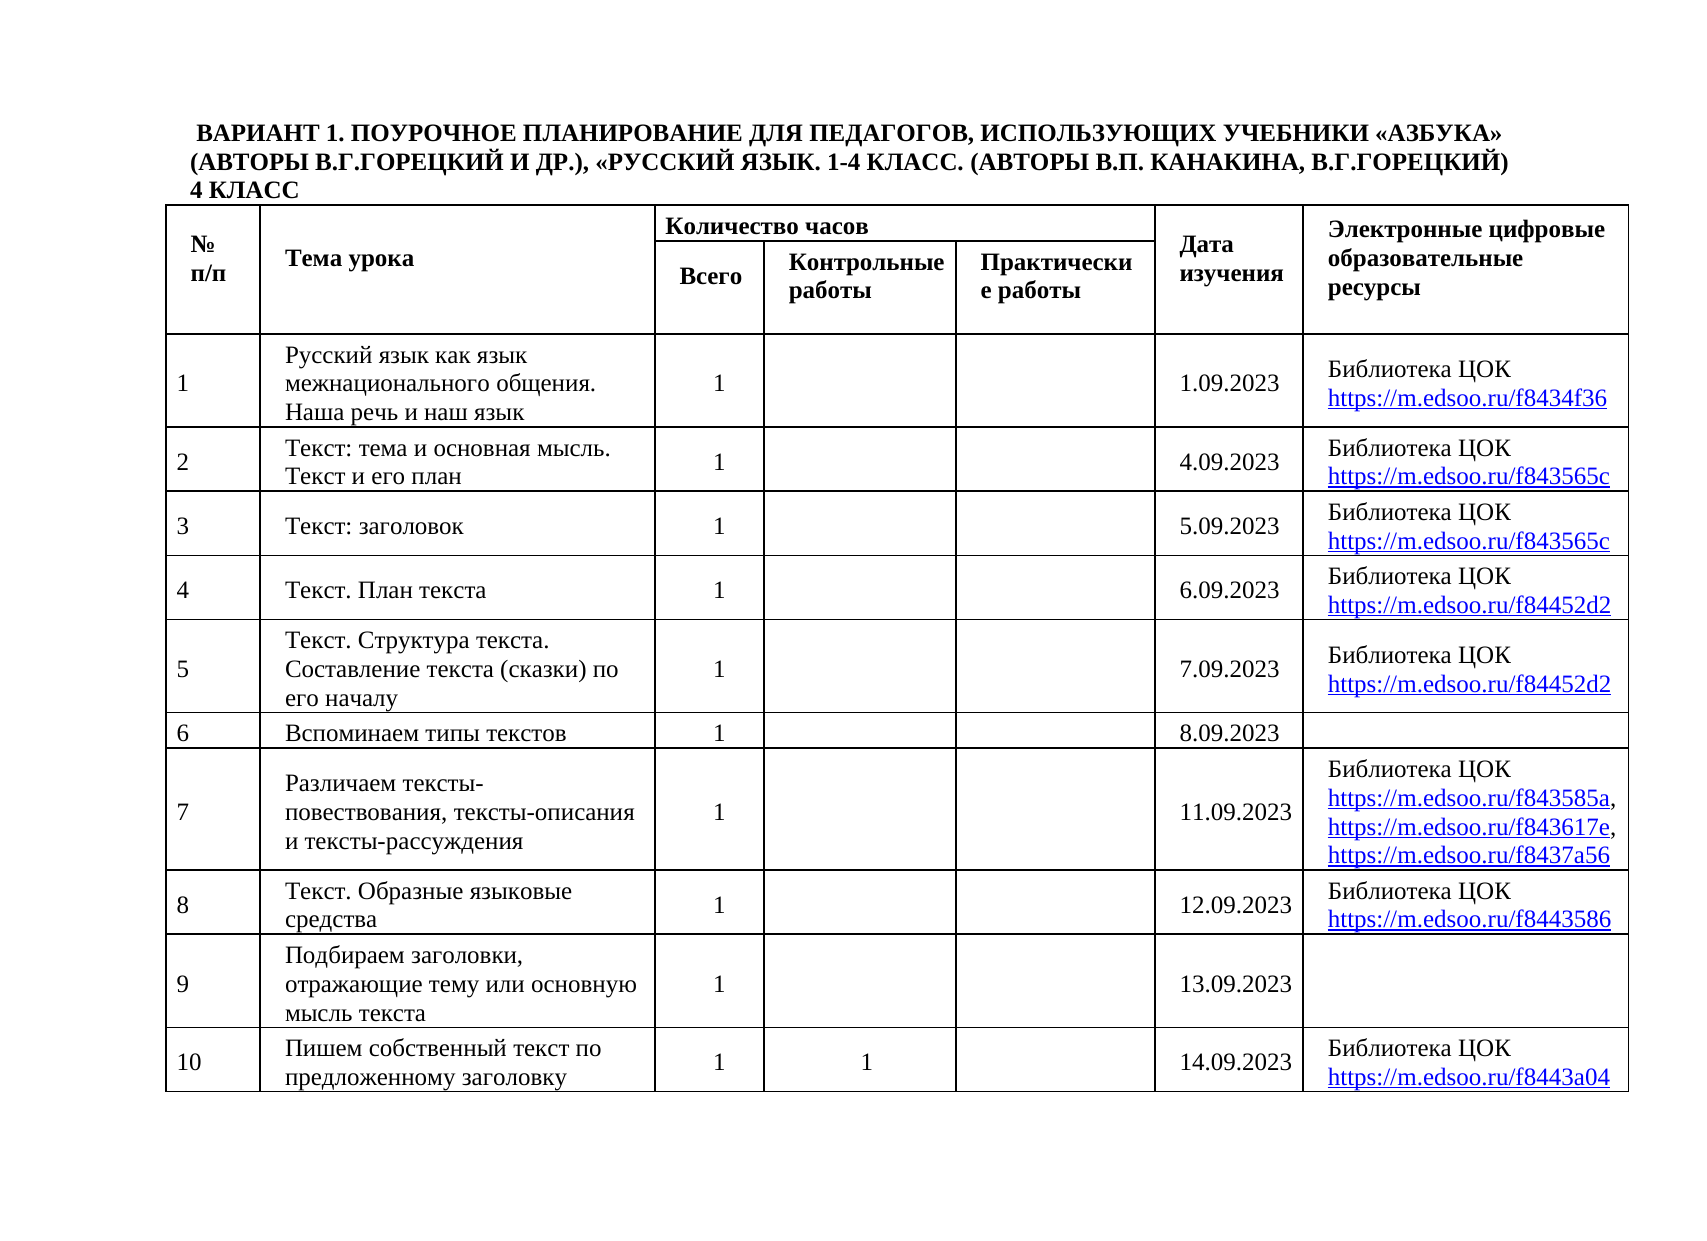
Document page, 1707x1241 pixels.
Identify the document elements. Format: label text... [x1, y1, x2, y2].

table_cell [765, 428, 955, 490]
table_cell 4 [167, 556, 259, 619]
table_cell [957, 620, 1154, 712]
table_cell [765, 749, 955, 869]
table_cell [957, 749, 1154, 869]
table_cell Библиотека ЦОК https://m.edsoo.ru/f8434f36 [1304, 335, 1628, 426]
table_cell 1 [656, 492, 763, 554]
table_cell 7 [167, 749, 259, 869]
text 4 КЛАСС [190, 176, 1618, 204]
table_cell 4.09.2023 [1156, 428, 1302, 490]
table_cell Подбираем заголовки, отражающие тему или основную мысль текста [261, 935, 654, 1026]
table_cell Всего [656, 242, 763, 333]
table_cell Текст. Образные языковые средства [261, 871, 654, 933]
table_cell 8 [167, 871, 259, 933]
table_cell 1 [656, 335, 763, 426]
table_cell Вспоминаем типы текстов [261, 713, 654, 747]
table_cell 5 [167, 620, 259, 712]
table_cell 6.09.2023 [1156, 556, 1302, 619]
table_cell 1 [656, 1028, 763, 1091]
table_cell Контрольные работы [765, 242, 955, 333]
table_cell [1304, 935, 1628, 1026]
table_cell 1.09.2023 [1156, 335, 1302, 426]
table_cell 1 [656, 428, 763, 490]
table_cell 2 [167, 428, 259, 490]
table_cell [765, 620, 955, 712]
table_cell 14.09.2023 [1156, 1028, 1302, 1091]
table_cell Текст: заголовок [261, 492, 654, 554]
table_cell Текст. План текста [261, 556, 654, 619]
table_cell 1 [765, 1028, 955, 1091]
table_cell [957, 492, 1154, 554]
table_header Электронные цифровые образовательные ресурсы [1304, 206, 1628, 333]
table_cell Библиотека ЦОК https://m.edsoo.ru/f8443586 [1304, 871, 1628, 933]
table_cell Практические работы [957, 242, 1154, 333]
table_cell 13.09.2023 [1156, 935, 1302, 1026]
table_cell 10 [167, 1028, 259, 1091]
table_cell [765, 556, 955, 619]
table_cell [765, 935, 955, 1026]
table_cell 1 [656, 713, 763, 747]
table_cell [957, 556, 1154, 619]
table_cell Библиотека ЦОК https://m.edsoo.ru/f84452d2 [1304, 620, 1628, 712]
table_cell [1304, 713, 1628, 747]
table_header Тема урока [261, 206, 654, 333]
table_cell [957, 935, 1154, 1026]
table_cell 7.09.2023 [1156, 620, 1302, 712]
table_cell [765, 871, 955, 933]
table_cell Библиотека ЦОК https://m.edsoo.ru/f843585a, https://m.edsoo.ru/f843617e, https://m.edsoo.ru/f8437a56 [1304, 749, 1628, 869]
table_cell 3 [167, 492, 259, 554]
table_cell Библиотека ЦОК https://m.edsoo.ru/f84452d2 [1304, 556, 1628, 619]
table_cell 1 [656, 935, 763, 1026]
table_cell [765, 335, 955, 426]
table_cell 1 [656, 620, 763, 712]
table_cell [957, 713, 1154, 747]
table_cell Текст: тема и основная мысль. Текст и его план [261, 428, 654, 490]
table_cell Русский язык как язык межнационального общения. Наша речь и наш язык [261, 335, 654, 426]
table_header № п/п [167, 206, 259, 333]
table_cell Библиотека ЦОК https://m.edsoo.ru/f843565c [1304, 428, 1628, 490]
table_cell 1 [656, 749, 763, 869]
table_cell 8.09.2023 [1156, 713, 1302, 747]
table_cell 6 [167, 713, 259, 747]
table_cell Библиотека ЦОК https://m.edsoo.ru/f8443a04 [1304, 1028, 1628, 1091]
table_cell 11.09.2023 [1156, 749, 1302, 869]
table_cell 1 [167, 335, 259, 426]
table_cell 1 [656, 871, 763, 933]
text ВАРИАНТ 1. ПОУРОЧНОЕ ПЛАНИРОВАНИЕ ДЛЯ ПЕДАГОГОВ, ИСПОЛЬЗУЮЩИХ УЧЕБНИКИ «АЗБУКА» (АВТОРЫ В.Г.ГОРЕЦКИЙ И ДР.), «РУССКИЙ ЯЗЫК. 1-4 КЛАСС. (АВТОРЫ В.П. КАНАКИНА, В.Г.ГОРЕЦКИЙ) [190, 118, 1618, 176]
table_cell 12.09.2023 [1156, 871, 1302, 933]
table_cell Пишем собственный текст по предложенному заголовку [261, 1028, 654, 1091]
table_cell Библиотека ЦОК https://m.edsoo.ru/f843565c [1304, 492, 1628, 554]
table_cell 5.09.2023 [1156, 492, 1302, 554]
table_cell [957, 871, 1154, 933]
table_cell [957, 428, 1154, 490]
table_header Дата изучения [1156, 206, 1302, 333]
table_header Количество часов [656, 206, 1154, 240]
table_cell Различаем тексты-повествования, тексты-описания и тексты-рассуждения [261, 749, 654, 869]
table_cell 9 [167, 935, 259, 1026]
table_cell Текст. Структура текста. Составление текста (сказки) по его началу [261, 620, 654, 712]
table_cell [957, 335, 1154, 426]
table_cell [765, 492, 955, 554]
table_cell [957, 1028, 1154, 1091]
table_cell [765, 713, 955, 747]
table_cell 1 [656, 556, 763, 619]
